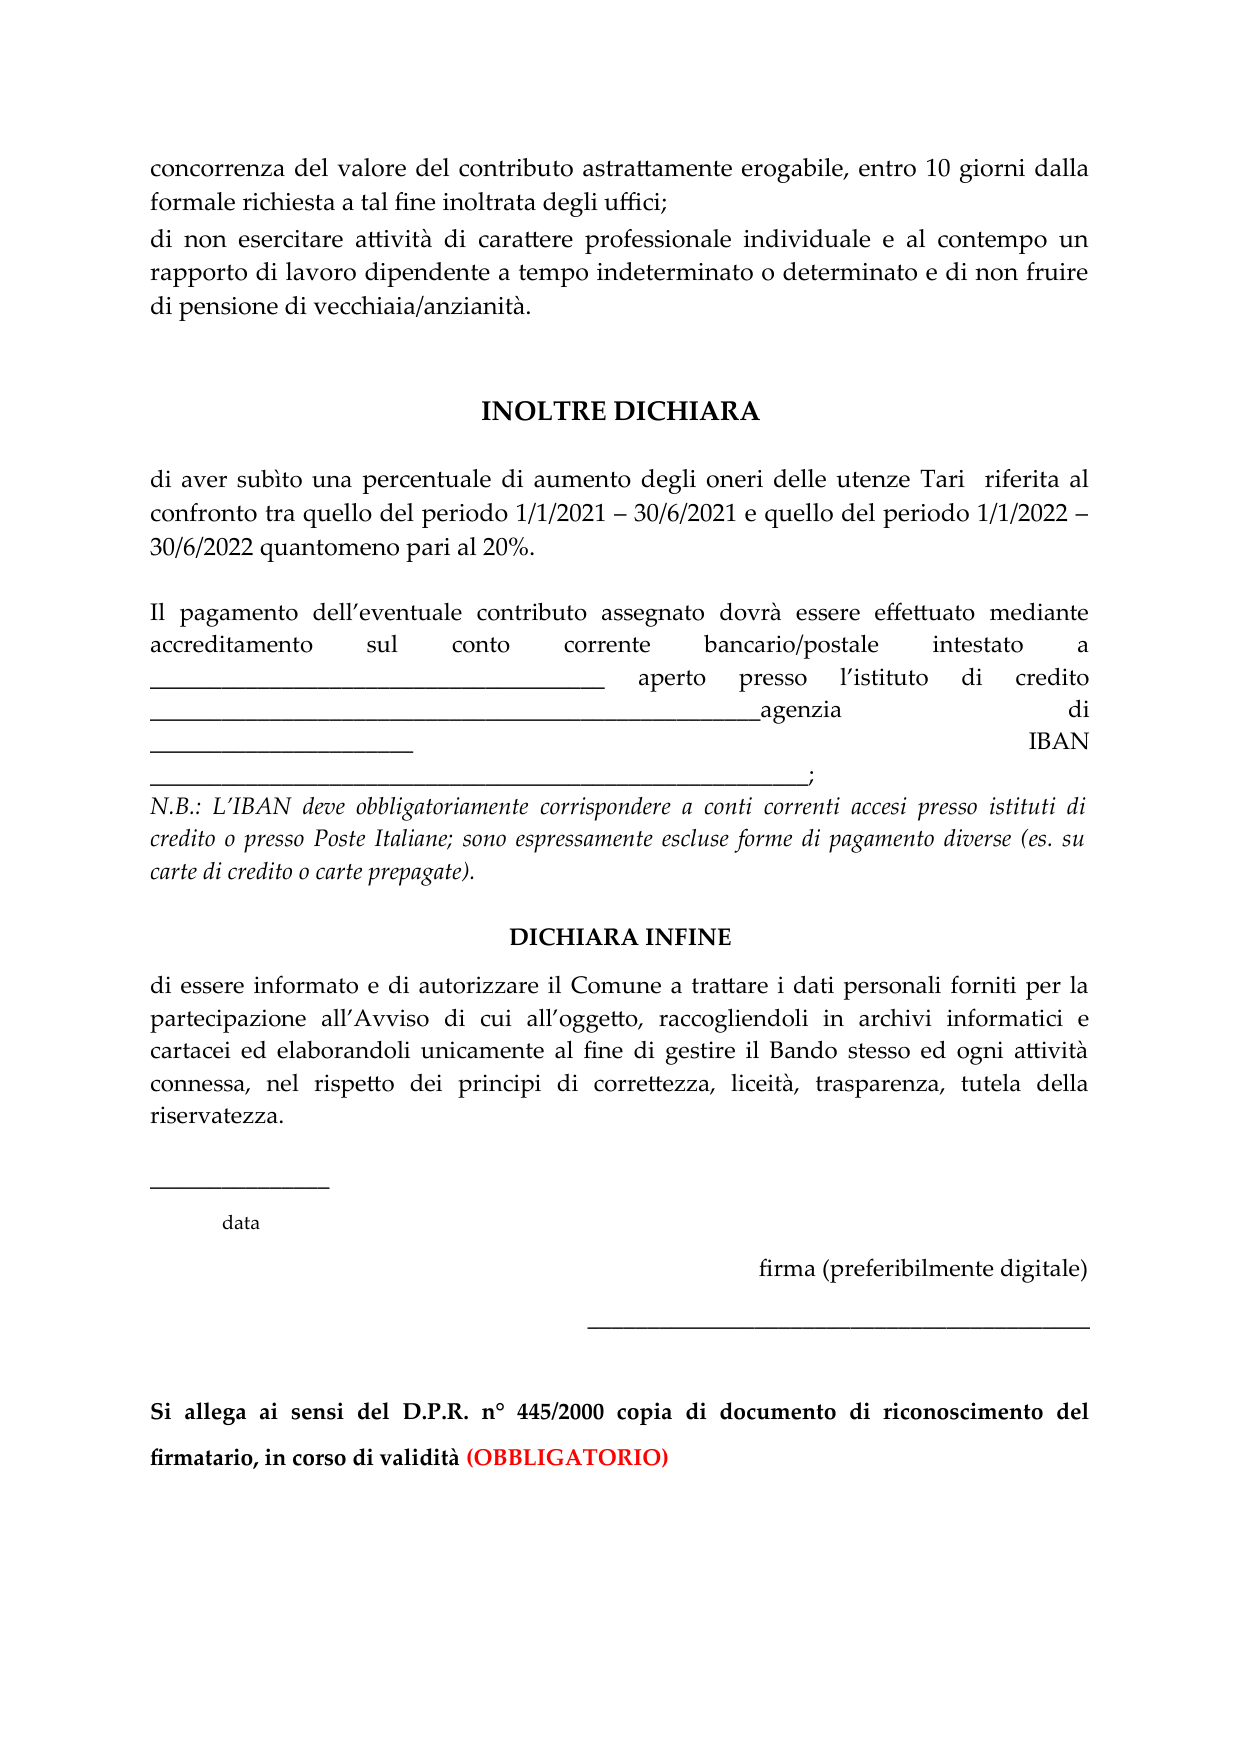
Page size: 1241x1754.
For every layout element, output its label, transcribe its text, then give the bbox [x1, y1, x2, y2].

text di aver subìto una percentuale di aumento degli oneri delle utenze Tari riferita al confronto tra quello del periodo 1/1/2021 – 30/6/2021 e quello del periodo 1/1/2022 – 30/6/2022 quantomeno pari al 20%. [150, 461, 1090, 562]
text DICHIARA INFINE [150, 920, 1090, 952]
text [150, 150, 1090, 217]
text di non esercitare attività di carattere professionale individuale e al contempo un rapporto di lavoro dipendente a tempo indeterminato o determinato e di non fruire di pensione di vecchiaia/anzianità. [150, 220, 1090, 322]
text data [150, 1208, 1090, 1235]
text di essere informato e di autorizzare il Comune a trattare i dati personali forniti per la partecipazione all’Avviso di cui all’oggetto, raccogliendoli in archivi informatici e cartacei ed elaborandoli unicamente al fine di gestire il Bando stesso ed ogni attività connessa, nel rispetto dei principi di correttezza, liceità, trasparenza, tutela della riservatezza. [150, 968, 1090, 1130]
text firma (preferibilmente digitale) __________________________________________ [150, 1251, 1090, 1332]
text Il pagamento dell’eventuale contributo assegnato dovrà essere effettuato mediante accreditamento sul conto corrente bancario/postale intestato a ______________________________________ aperto presso l’istituto di credito ___________________________________________________agenzia di ______________________ IBAN _______________________________________________________; [150, 594, 1090, 789]
text _______________ [150, 1160, 1090, 1192]
text Si allega ai sensi del D.P.R. n° 445/2000 copia di documento di riconoscimento del firmatario, in corso di validità (OBBLIGATORIO) [150, 1395, 1090, 1472]
text N.B.: L’IBAN deve obbligatoriamente corrispondere a conti correnti accesi presso istituti di credito o presso Poste Italiane; sono espressamente escluse forme di pagamento diverse (es. su carte di credito o carte prepagate). [150, 789, 1090, 886]
text INOLTRE DICHIARA [175, 392, 1066, 428]
